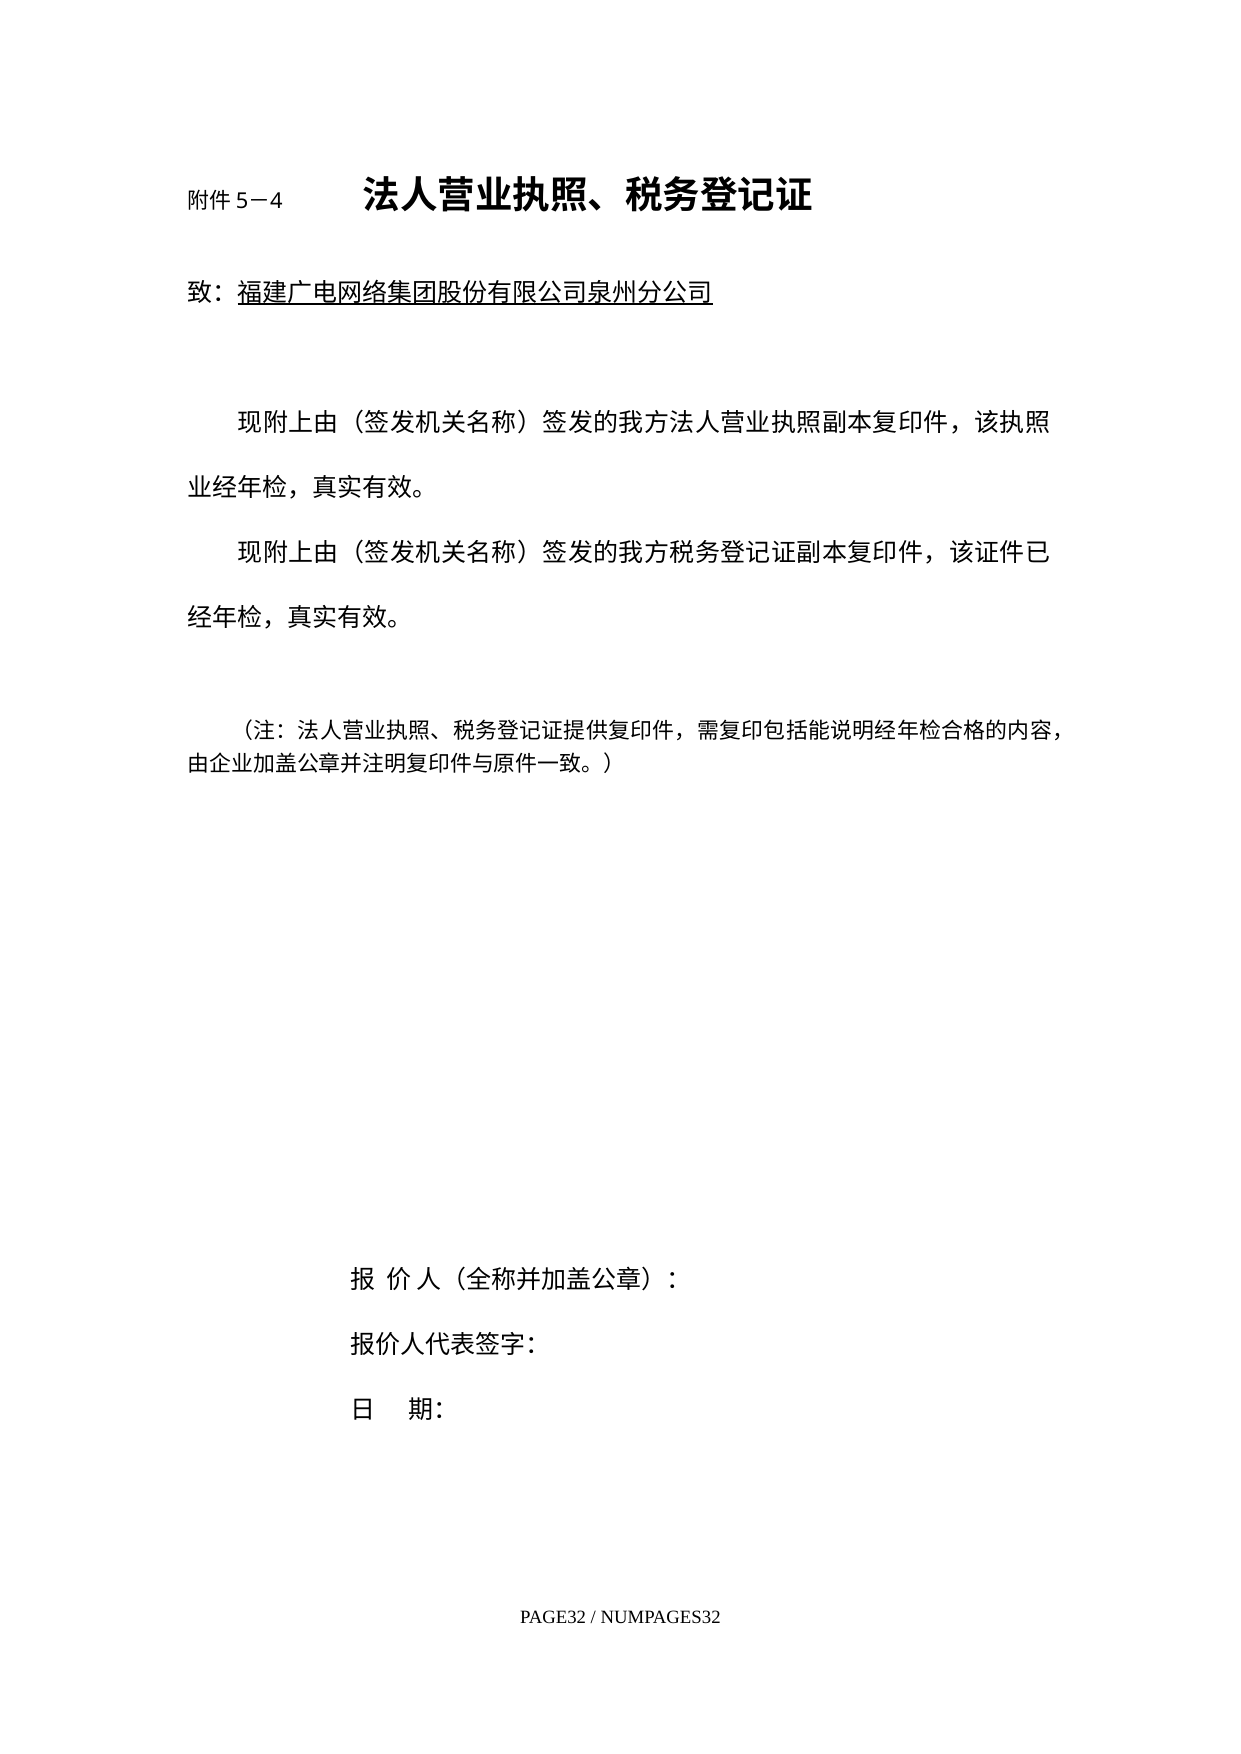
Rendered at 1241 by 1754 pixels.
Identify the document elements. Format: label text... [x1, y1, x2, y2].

text 日 期： [187, 1375, 1053, 1440]
text 致：福建广电网络集团股份有限公司泉州分公司 [187, 258, 1053, 323]
text 现附上由（签发机关名称）签发的我方税务登记证副本复印件，该证件已经年检，真实有效。 [187, 518, 1053, 648]
text 报 价 人（全称并加盖公章）： [187, 1245, 1053, 1310]
text 附件5－4 法人营业执照、税务登记证 [187, 160, 1053, 225]
text （注：法人营业执照、税务登记证提供复印件，需复印包括能说明经年检合格的内容，由企业加盖公章并注明复印件与原件一致。） [187, 713, 1053, 778]
text 报价人代表签字： [187, 1310, 1053, 1375]
text 现附上由（签发机关名称）签发的我方法人营业执照副本复印件，该执照业经年检，真实有效。 [187, 388, 1053, 518]
